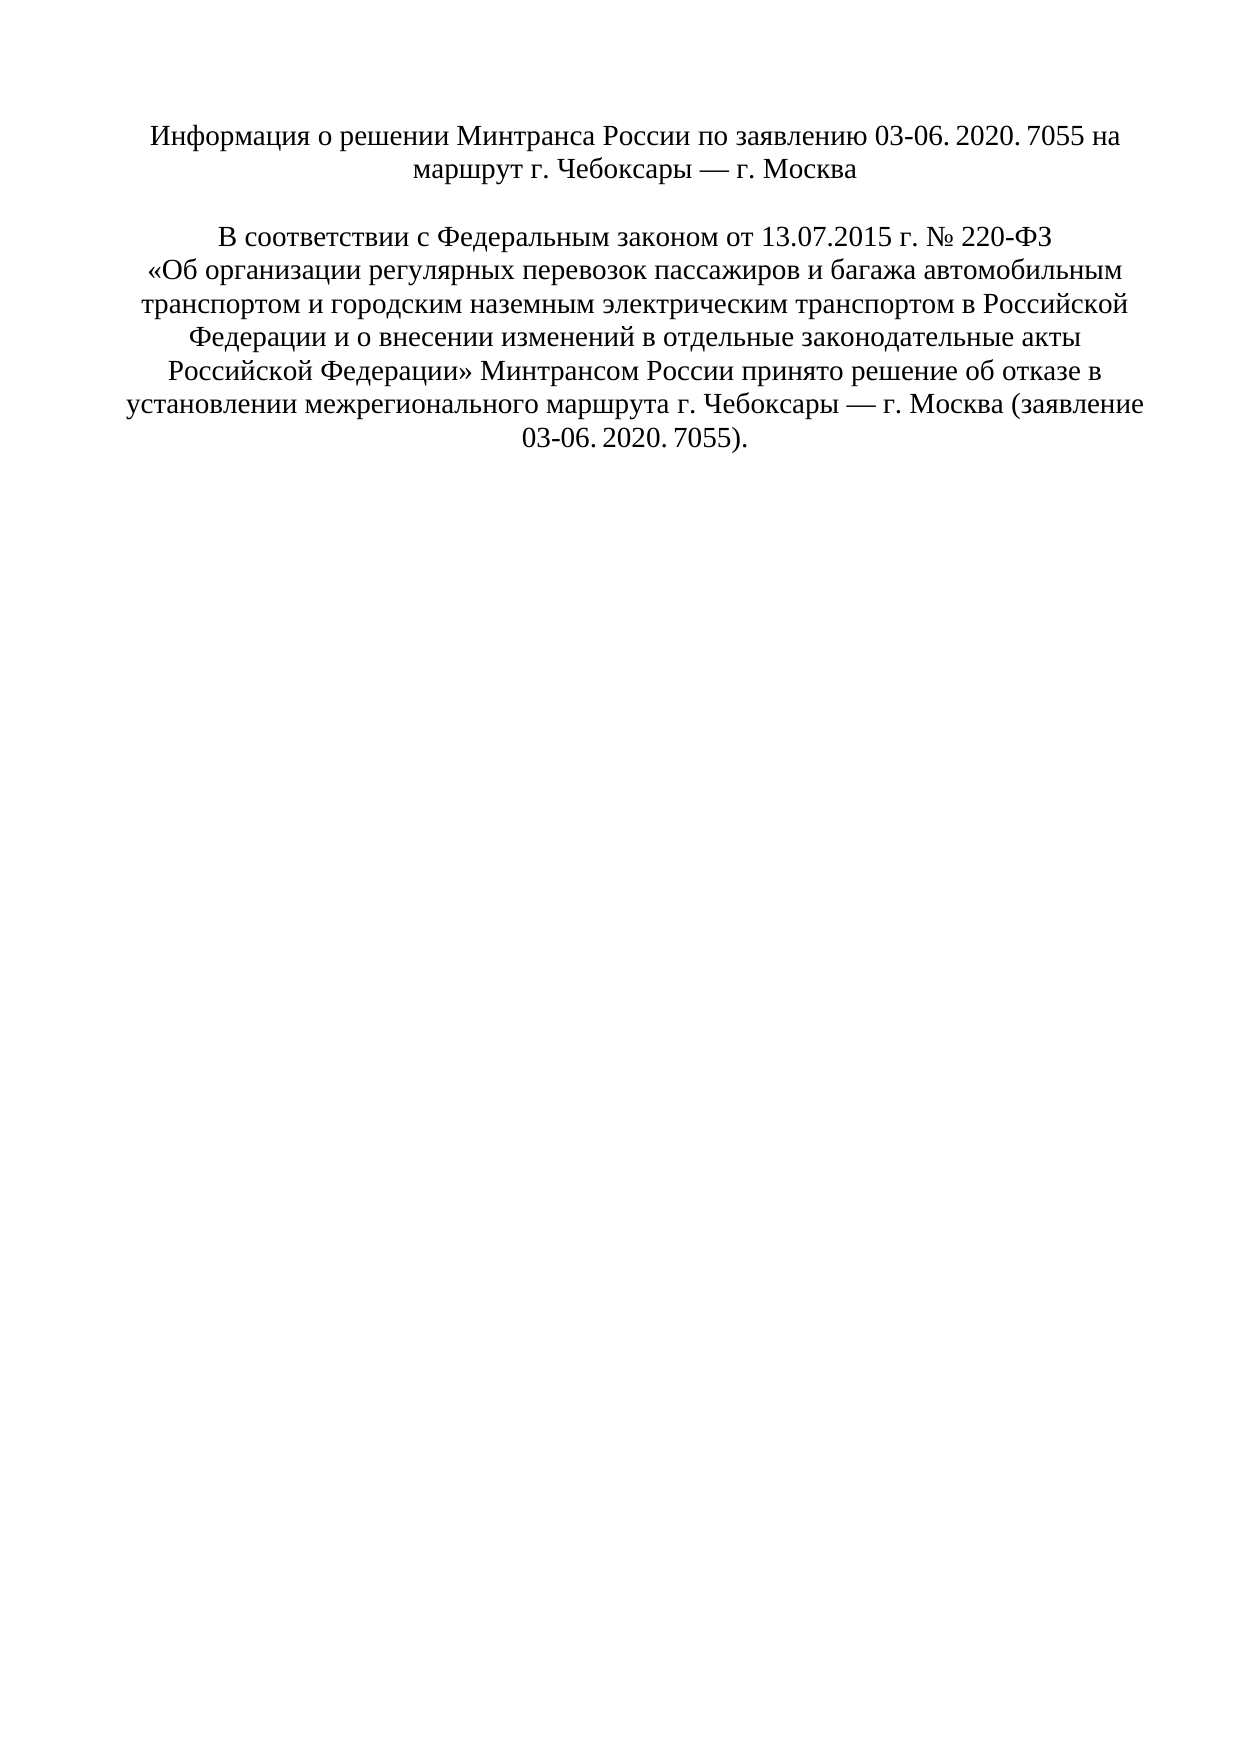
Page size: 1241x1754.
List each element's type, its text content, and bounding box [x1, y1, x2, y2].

text Информация о решении Минтранса России по заявлению 03-06. 2020. 7055 на маршрут г. Чебоксары — г. Москва [118, 118, 1152, 185]
text В соответствии с Федеральным законом от 13.07.2015 г. № 220-ФЗ «Об организации регулярных перевозок пассажиров и багажа автомобильным транспортом и городским наземным электрическим транспортом в Российской Федерации и о внесении изменений в отдельные законодательные акты Российской Федерации» Минтрансом России принято решение об отказе в установлении межрегионального маршрута г. Чебоксары — г. Москва (заявление 03-06. 2020. 7055). [118, 219, 1152, 453]
